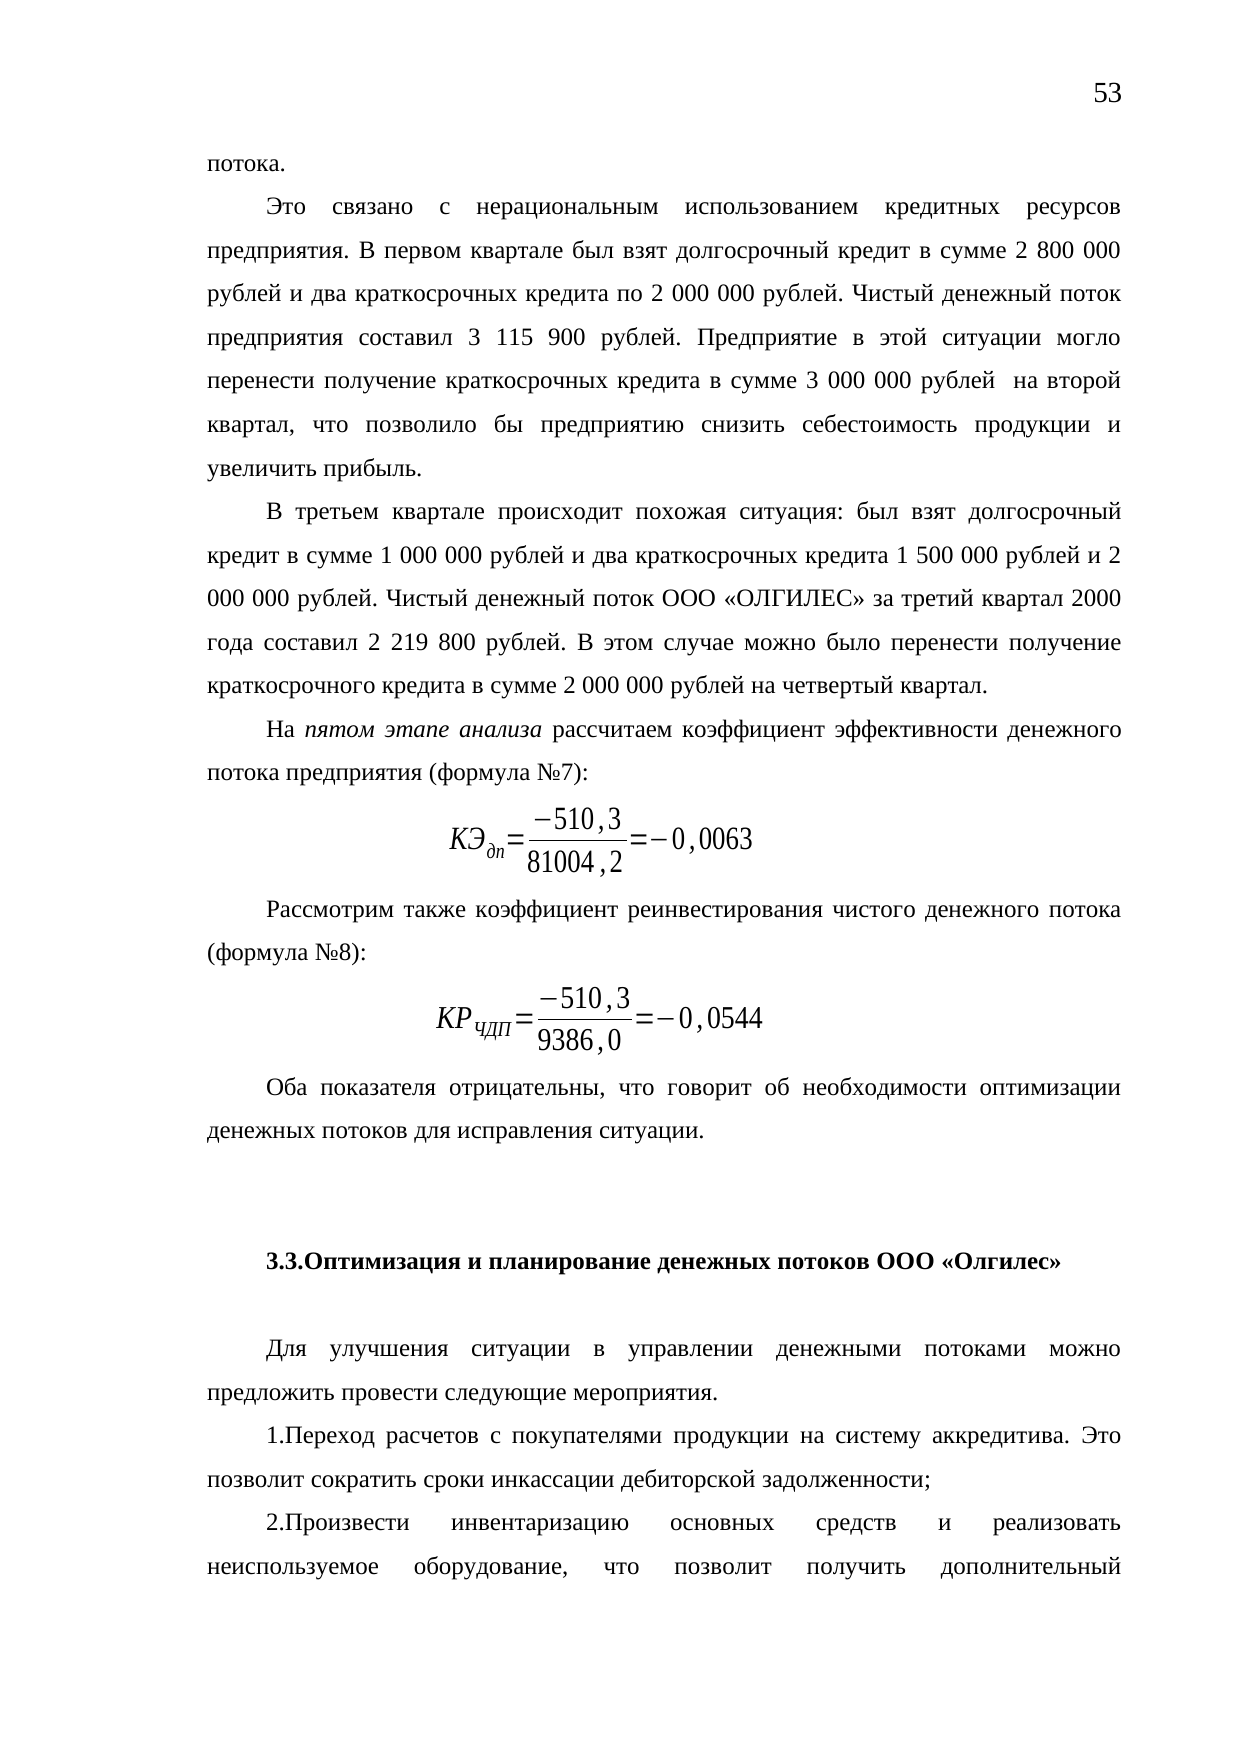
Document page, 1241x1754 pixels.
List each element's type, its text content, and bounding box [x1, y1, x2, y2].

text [207, 1507, 1122, 1579]
text 1.Переход расчетов с покупателями продукции на систему аккредитива. Это позволит сократить сроки инкассации дебиторской задолженности; [207, 1420, 1122, 1492]
text На пятом этапе анализа рассчитаем коэффициент эффективности денежного потока предприятия (формула №7): [207, 714, 1122, 786]
text В третьем квартале происходит похожая ситуация: был взят долгосрочный кредит в сумме 1 000 000 рублей и два краткосрочных кредита 1 500 000 рублей и 2 000 000 рублей. Чистый денежный поток ООО «ОЛГИЛЕС» за третий квартал 2000 года составил 2 219 800 рублей. В этом случае можно было перенести получение краткосрочного кредита в сумме 2 000 000 рублей на четвертый квартал. [207, 496, 1122, 699]
text Оба показателя отрицательны, что говорит об необходимости оптимизации денежных потоков для исправления ситуации. [207, 1072, 1122, 1144]
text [207, 148, 1122, 177]
text Рассмотрим также коэффициент реинвестирования чистого денежного потока (формула №8): [207, 893, 1122, 966]
text 3.3.Оптимизация и планирование денежных потоков ООО «Олгилес» [207, 1246, 1122, 1275]
text Для улучшения ситуации в управлении денежными потоками можно предложить провести следующие мероприятия. [207, 1333, 1122, 1405]
text Это связано с нерациональным использованием кредитных ресурсов предприятия. В первом квартале был взят долгосрочный кредит в сумме 2 800 000 рублей и два краткосрочных кредита по 2 000 000 рублей. Чистый денежный поток предприятия составил 3 115 900 рублей. Предприятие в этой ситуации могло перенести получение краткосрочных кредита в сумме 3 000 000 рублей на второй квартал, что позволило бы предприятию снизить себестоимость продукции и увеличить прибыль. [207, 191, 1122, 482]
